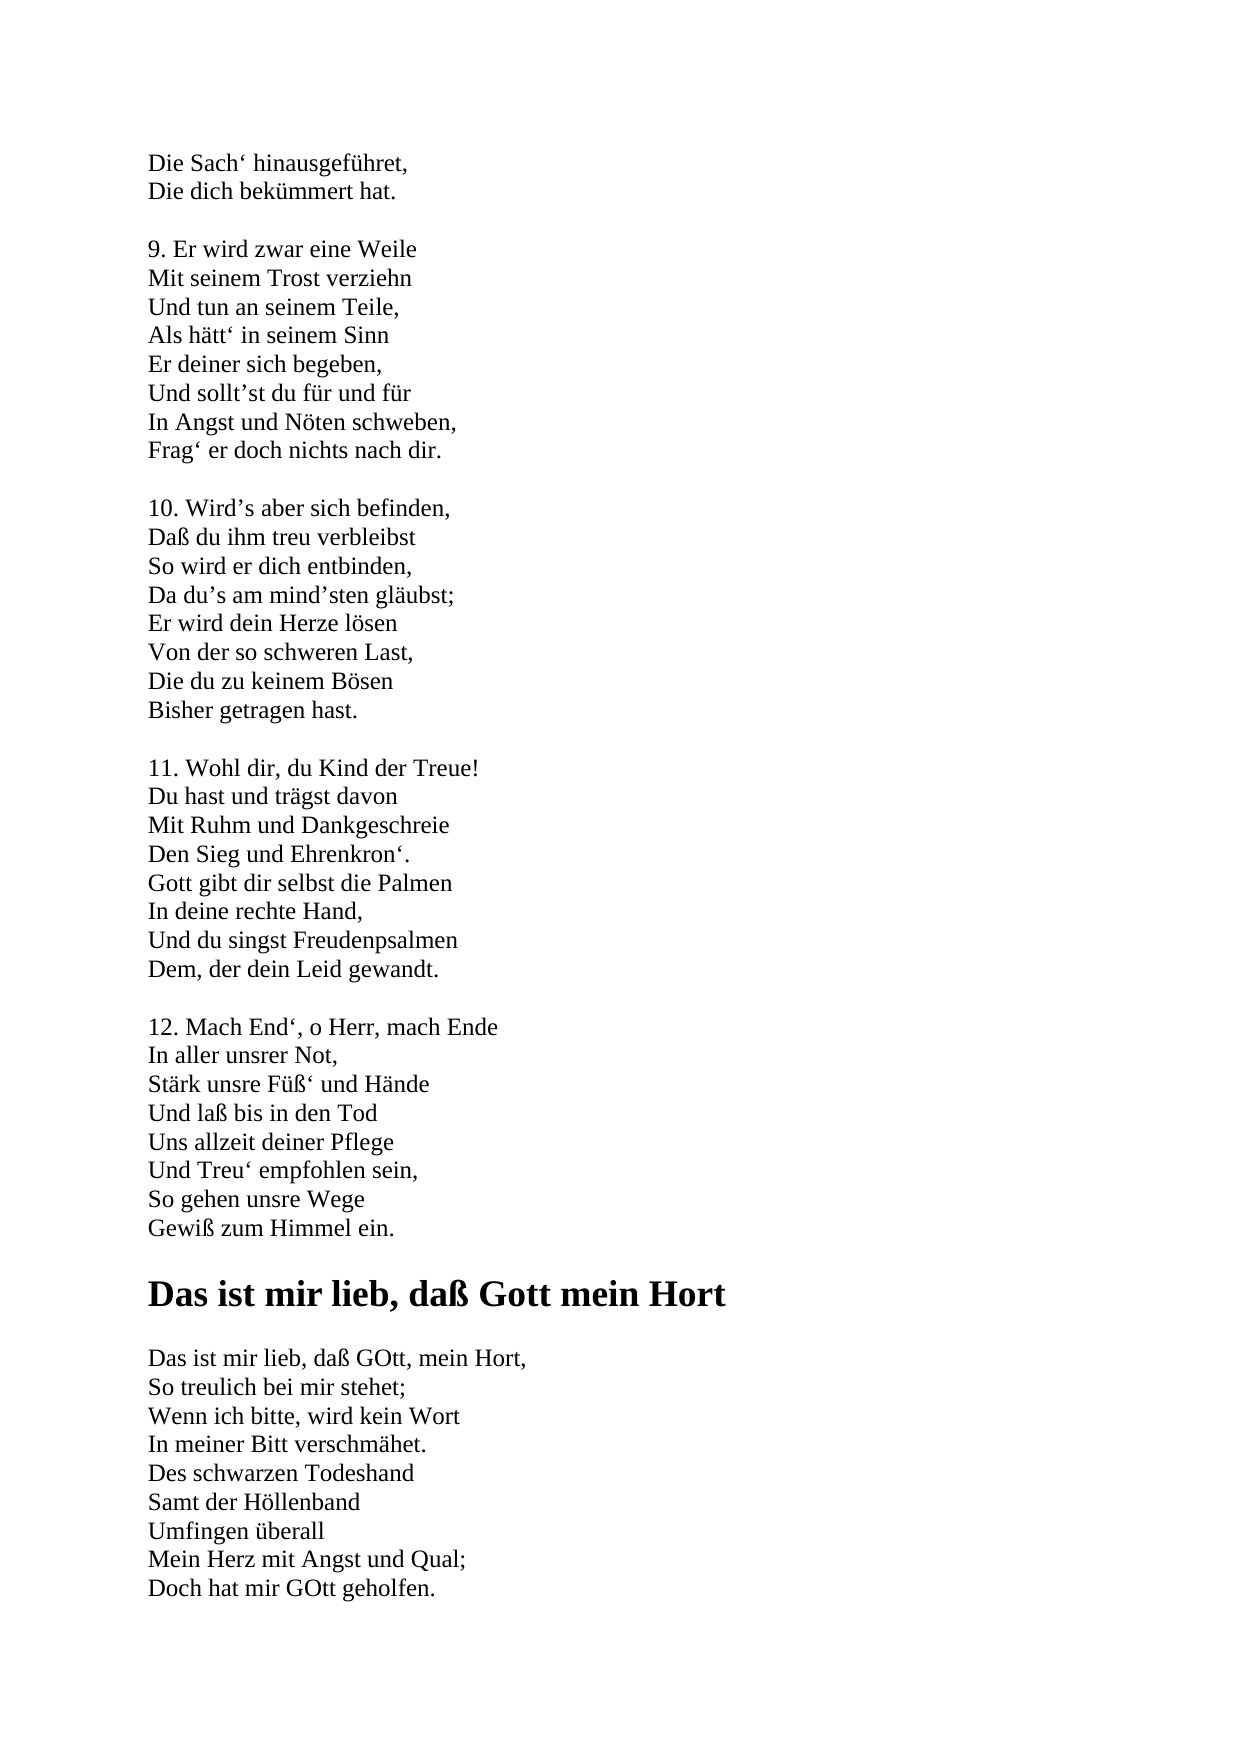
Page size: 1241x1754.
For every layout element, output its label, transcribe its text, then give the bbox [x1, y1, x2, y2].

text 11. Wohl dir, du Kind der Treue! Du hast und trägst davon Mit Ruhm und Dankgeschreie Den Sieg und Ehrenkron‘. Gott gibt dir selbst die Palmen In deine rechte Hand, Und du singst Freudenpsalmen Dem, der dein Leid gewandt. [148, 753, 1093, 983]
text 12. Mach End‘, o Herr, mach Ende In aller unsrer Not, Stärk unsre Füß‘ und Hände Und laß bis in den Tod Uns allzeit deiner Pflege Und Treu‘ empfohlen sein, So gehen unsre Wege Gewiß zum Himmel ein. [148, 1012, 1093, 1242]
text 9. Er wird zwar eine Weile Mit seinem Trost verziehn Und tun an seinem Teile, Als hätt‘ in seinem Sinn Er deiner sich begeben, Und sollt’st du für und für In Angst und Nöten schweben, Frag‘ er doch nichts nach dir. [148, 234, 1093, 464]
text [148, 148, 1093, 205]
text Das ist mir lieb, daß GOtt, mein Hort, So treulich bei mir stehet; Wenn ich bitte, wird kein Wort In meiner Bitt verschmähet. Des schwarzen Todeshand Samt der Höllenband Umfingen überall Mein Herz mit Angst und Qual; Doch hat mir GOtt geholfen. [148, 1343, 1093, 1602]
subtitle Das ist mir lieb, daß Gott mein Hort [148, 1271, 1093, 1314]
text 10. Wird’s aber sich befinden, Daß du ihm treu verbleibst So wird er dich entbinden, Da du’s am mind’sten gläubst; Er wird dein Herze lösen Von der so schweren Last, Die du zu keinem Bösen Bisher getragen hast. [148, 493, 1093, 723]
